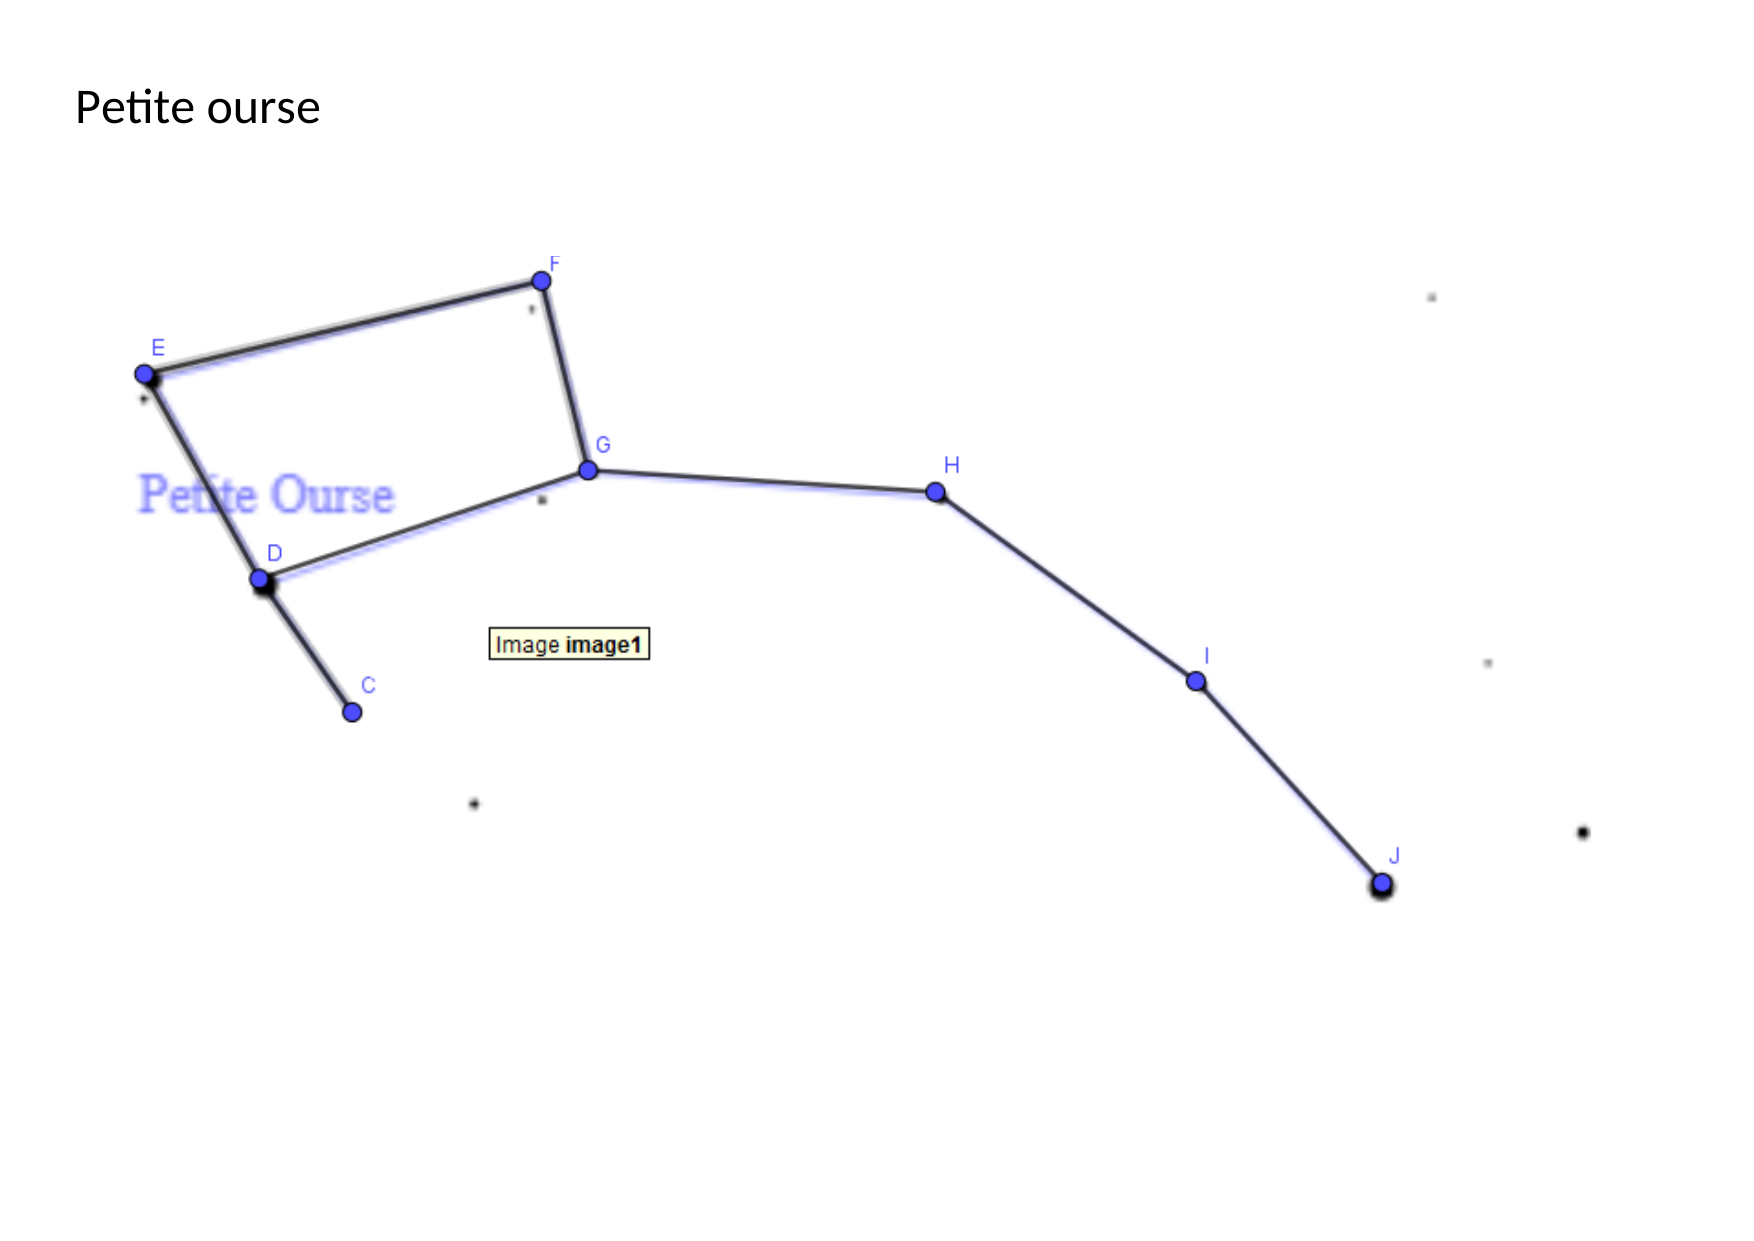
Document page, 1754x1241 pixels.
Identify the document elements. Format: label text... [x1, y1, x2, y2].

text Petite ourse [75, 75, 1679, 136]
picture [75, 256, 1592, 984]
